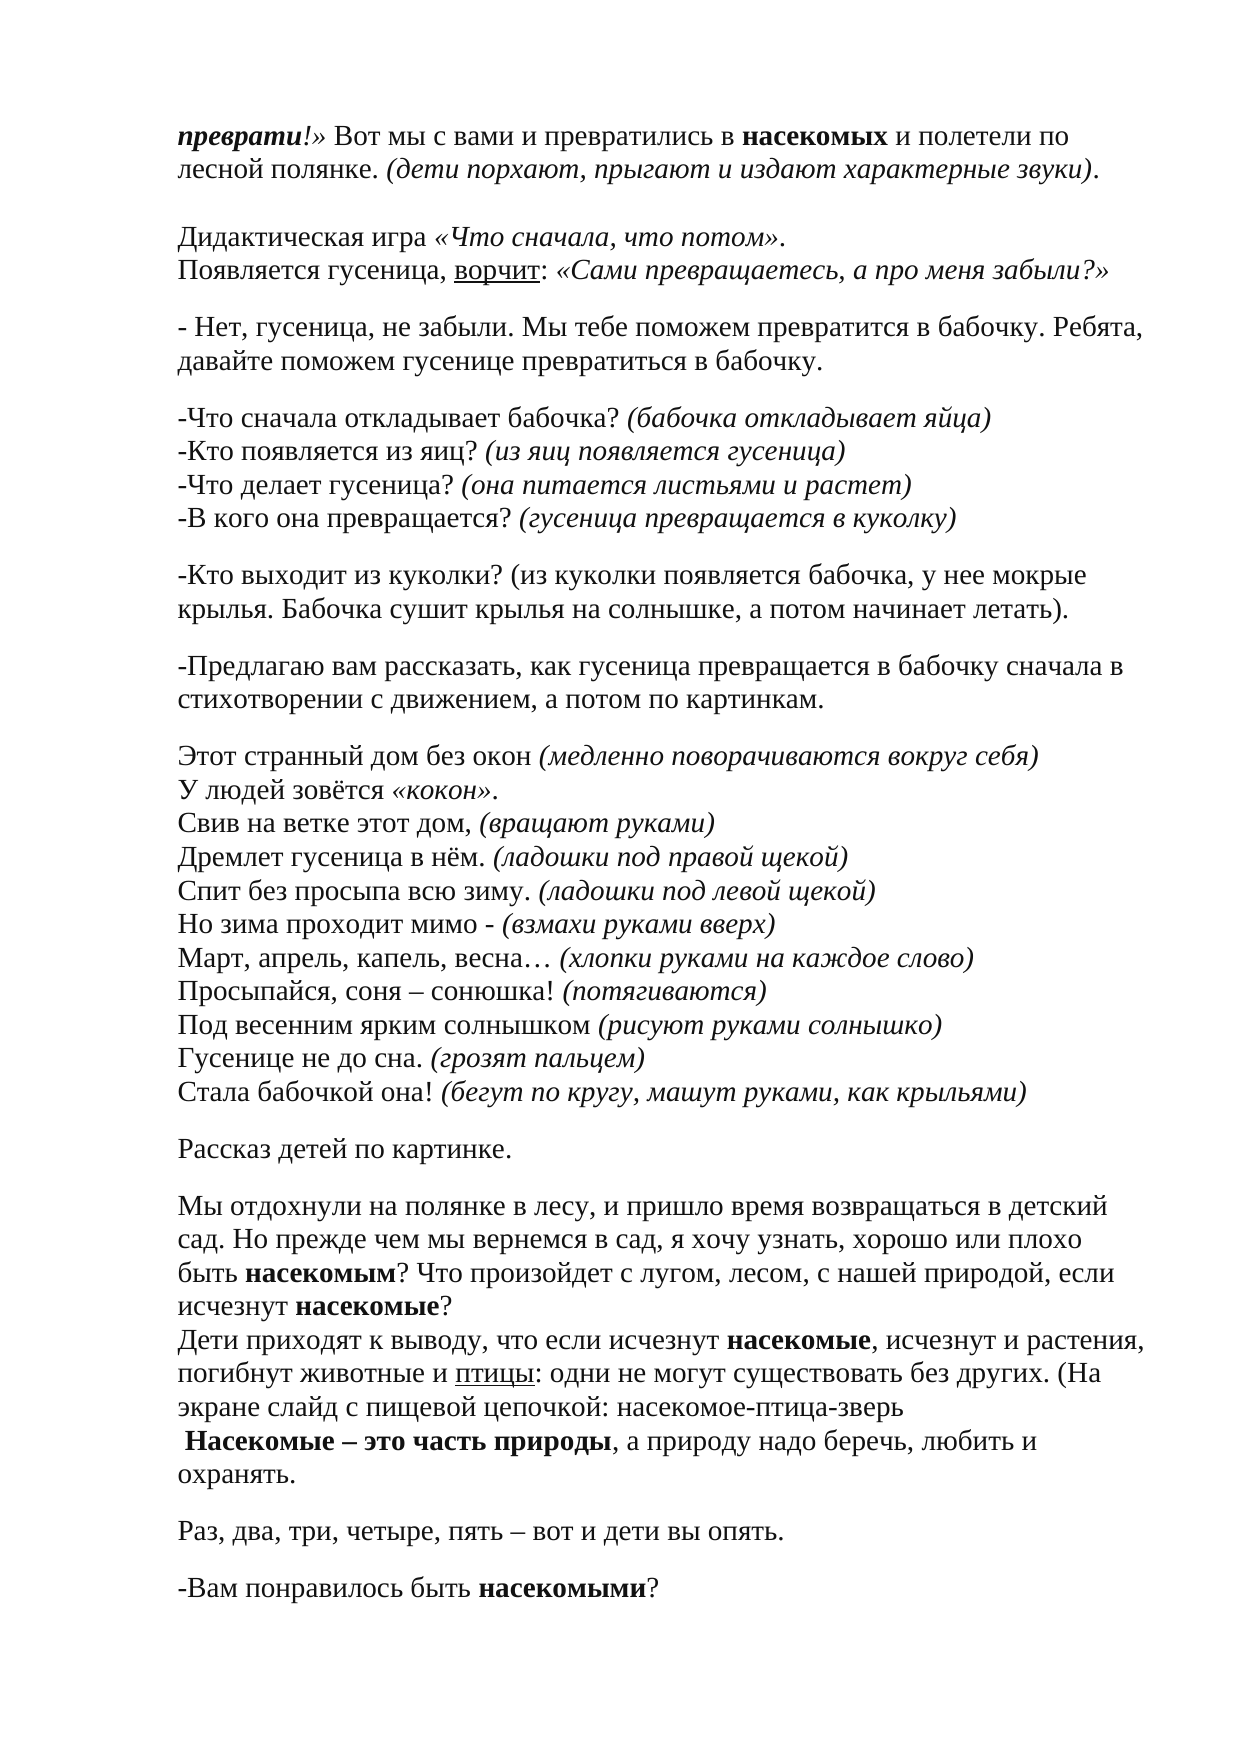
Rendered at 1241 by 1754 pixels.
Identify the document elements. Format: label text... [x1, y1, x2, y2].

text Март, апрель, капель, весна… (хлопки руками на каждое слово) [177, 940, 1152, 973]
text -Что делает гусеница? (она питается листьями и растет) [177, 467, 1152, 500]
text Гусенице не до сна. (грозят пальцем) [177, 1040, 1152, 1074]
text Дети приходят к выводу, что если исчезнут насекомые, исчезнут и растения, погибнут животные и птицы: одни не могут существовать без других. (На экране слайд с пищевой цепочкой: насекомое-птица-зверь [177, 1322, 1152, 1423]
text Мы отдохнули на полянке в лесу, и пришло время возвращаться в детский сад. Но прежде чем мы вернемся в сад, я хочу узнать, хорошо или плохо быть насекомым? Что произойдет с лугом, лесом, с нашей природой, если исчезнут насекомые? [177, 1188, 1152, 1322]
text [177, 118, 1152, 185]
text У людей зовётся «кокон». [177, 772, 1152, 806]
text Дремлет гусеница в нём. (ладошки под правой щекой) [177, 839, 1152, 873]
text Стала бабочкой она! (бегут по кругу, машут руками, как крыльями) [177, 1074, 1152, 1107]
text Этот странный дом без окон (медленно поворачиваются вокруг себя) [177, 738, 1152, 772]
text Рассказ детей по картинке. [177, 1131, 1152, 1164]
text Под весенним ярким солнышком (рисуют руками солнышко) [177, 1007, 1152, 1040]
text Но зима проходит мимо - (взмахи руками вверх) [177, 906, 1152, 940]
text Свив на ветке этот дом, (вращают руками) [177, 806, 1152, 839]
text -Предлагаю вам рассказать, как гусеница превращается в бабочку сначала в стихотворении с движением, а потом по картинкам. [177, 648, 1152, 715]
text -В кого она превращается? (гусеница превращается в куколку) [177, 500, 1152, 534]
text Просыпайся, соня – сонюшка! (потягиваются) [177, 973, 1152, 1007]
text -Что сначала откладывает бабочка? (бабочка откладывает яйца) [177, 400, 1152, 433]
text Спит без просыпа всю зиму. (ладошки под левой щекой) [177, 873, 1152, 906]
text -Вам понравилось быть насекомыми? [177, 1570, 1152, 1604]
text Насекомые – это часть природы, а природу надо беречь, любить и охранять. [177, 1423, 1152, 1490]
text - Нет, гусеница, не забыли. Мы тебе поможем превратится в бабочку. Ребята, давайте поможем гусенице превратиться в бабочку. [177, 309, 1152, 376]
text -Кто появляется из яиц? (из яиц появляется гусеница) [177, 433, 1152, 467]
text Появляется гусеница, ворчит: «Сами превращаетесь, а про меня забыли?» [177, 252, 1152, 286]
text -Кто выходит из куколки? (из куколки появляется бабочка, у нее мокрые крылья. Бабочка сушит крылья на солнышке, а потом начинает летать). [177, 557, 1152, 624]
text Раз, два, три, четыре, пять – вот и дети вы опять. [177, 1513, 1152, 1547]
text Дидактическая игра «Что сначала, что потом». [177, 219, 1152, 252]
